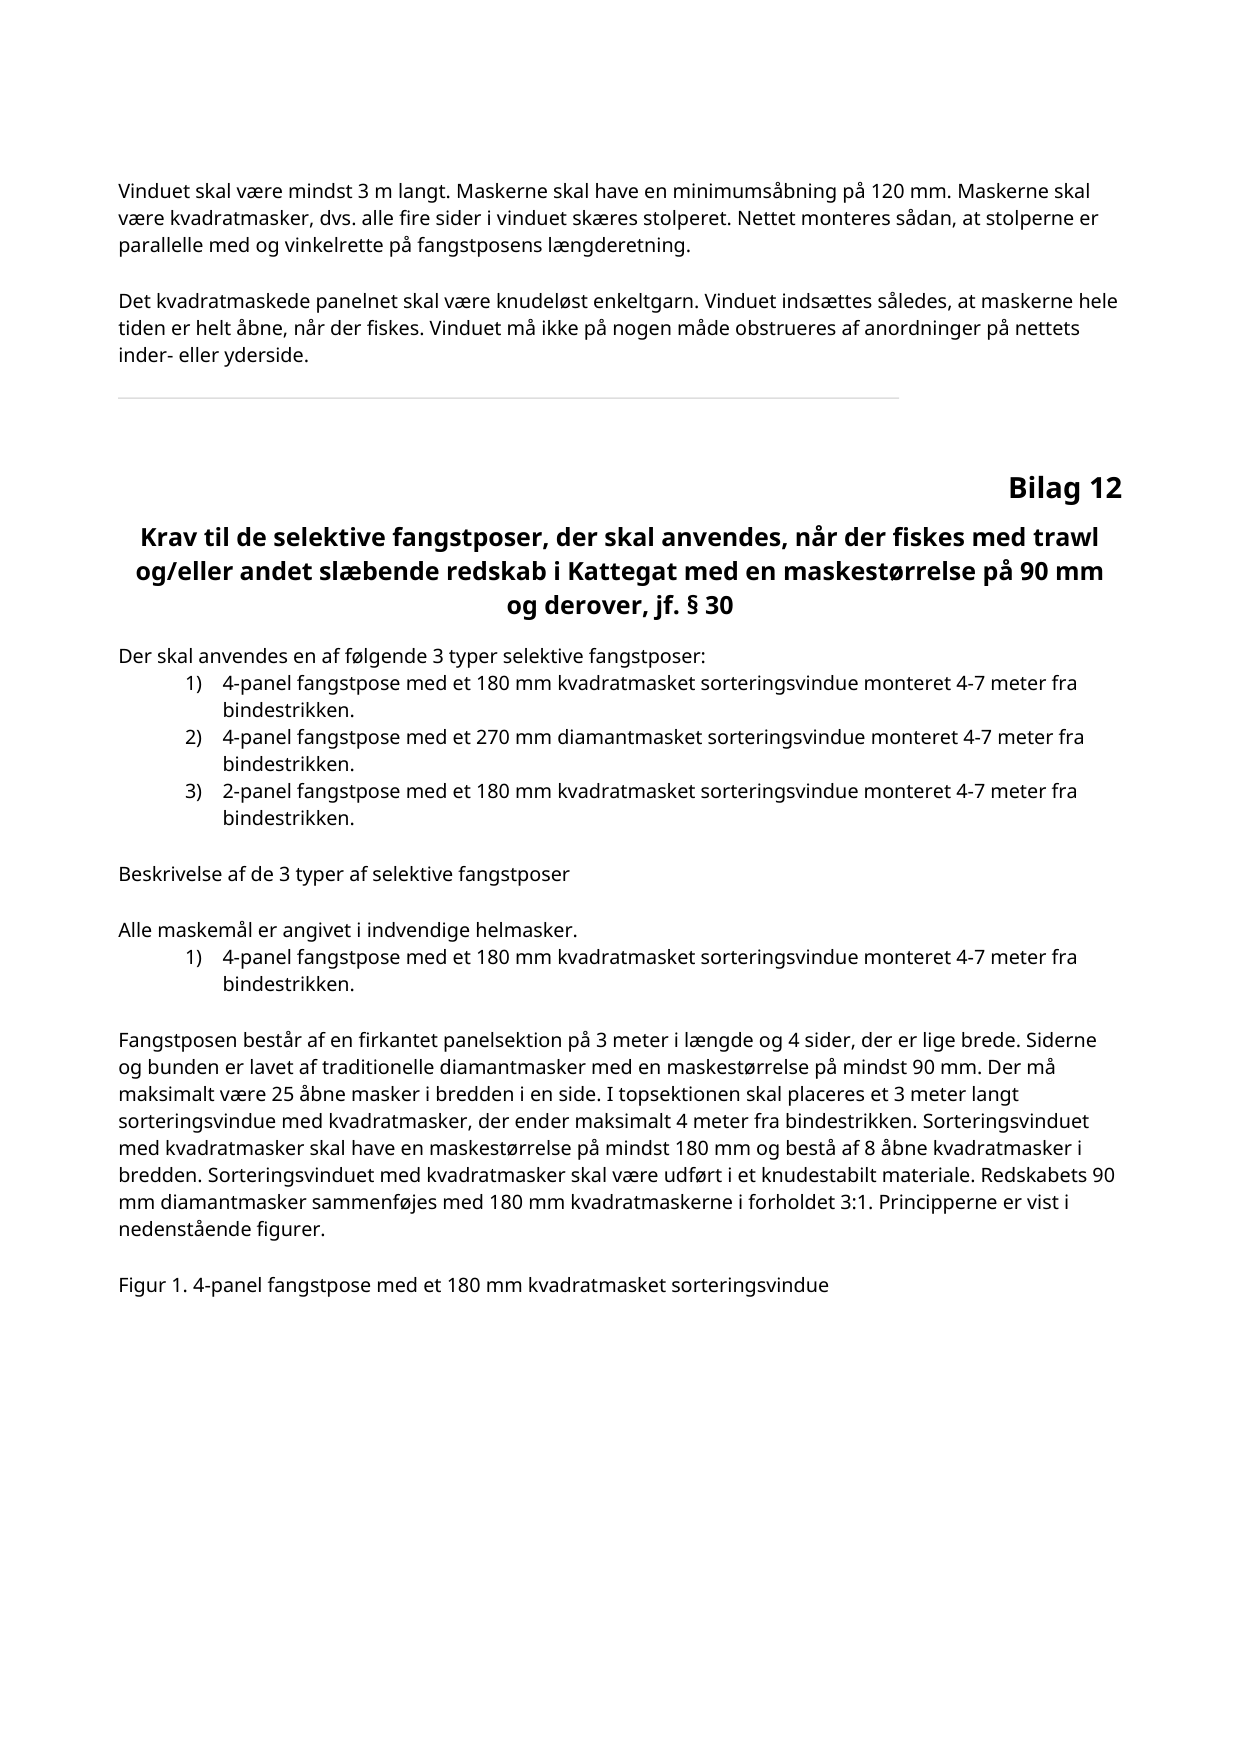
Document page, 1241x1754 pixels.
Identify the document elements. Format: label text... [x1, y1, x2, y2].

text Beskrivelse af de 3 typer af selektive fangstposer [118, 860, 1122, 887]
text Det kvadratmaskede panelnet skal være knudeløst enkeltgarn. Vinduet indsættes således, at maskerne hele tiden er helt åbne, når der fiskes. Vinduet må ikke på nogen måde obstrueres af anordninger på nettets inder- eller yderside. [118, 287, 1122, 368]
list 4-panel fangstpose med et 270 mm diamantmasket sorteringsvindue monteret 4-7 meter fra bindestrikken. [185, 723, 1122, 777]
text Bilag 12 [118, 467, 1122, 507]
text Vinduet skal være mindst 3 m langt. Maskerne skal have en minimumsåbning på 120 mm. Maskerne skal være kvadratmasker, dvs. alle fire sider i vinduet skæres stolperet. Nettet monteres sådan, at stolperne er parallelle med og vinkelrette på fangstposens længderetning. [118, 177, 1122, 258]
list 2-panel fangstpose med et 180 mm kvadratmasket sorteringsvindue monteret 4-7 meter fra bindestrikken. [185, 777, 1122, 831]
text Der skal anvendes en af følgende 3 typer selektive fangstposer: [118, 642, 1122, 669]
text Krav til de selektive fangstposer, der skal anvendes, når der fiskes med trawl og/eller andet slæbende redskab i Kattegat med en maskestørrelse på 90 mm og derover, jf. § 30 [118, 519, 1122, 621]
list 4-panel fangstpose med et 180 mm kvadratmasket sorteringsvindue monteret 4-7 meter fra bindestrikken. [185, 669, 1122, 723]
text Fangstposen består af en firkantet panelsektion på 3 meter i længde og 4 sider, der er lige brede. Siderne og bunden er lavet af traditionelle diamantmasker med en maskestørrelse på mindst 90 mm. Der må maksimalt være 25 åbne masker i bredden i en side. I topsektionen skal placeres et 3 meter langt sorteringsvindue med kvadratmasker, der ender maksimalt 4 meter fra bindestrikken. Sorteringsvinduet med kvadratmasker skal have en maskestørrelse på mindst 180 mm og bestå af 8 åbne kvadratmasker i bredden. Sorteringsvinduet med kvadratmasker skal være udført i et knudestabilt materiale. Redskabets 90 mm diamantmasker sammenføjes med 180 mm kvadratmaskerne i forholdet 3:1. Principperne er vist i nedenstående figurer. [118, 1027, 1122, 1242]
list 4-panel fangstpose med et 180 mm kvadratmasket sorteringsvindue monteret 4-7 meter fra bindestrikken. [185, 943, 1122, 997]
text Figur 1. 4-panel fangstpose med et 180 mm kvadratmasket sorteringsvindue [118, 1272, 1122, 1298]
text Alle maskemål er angivet i indvendige helmasker. [118, 916, 1122, 943]
